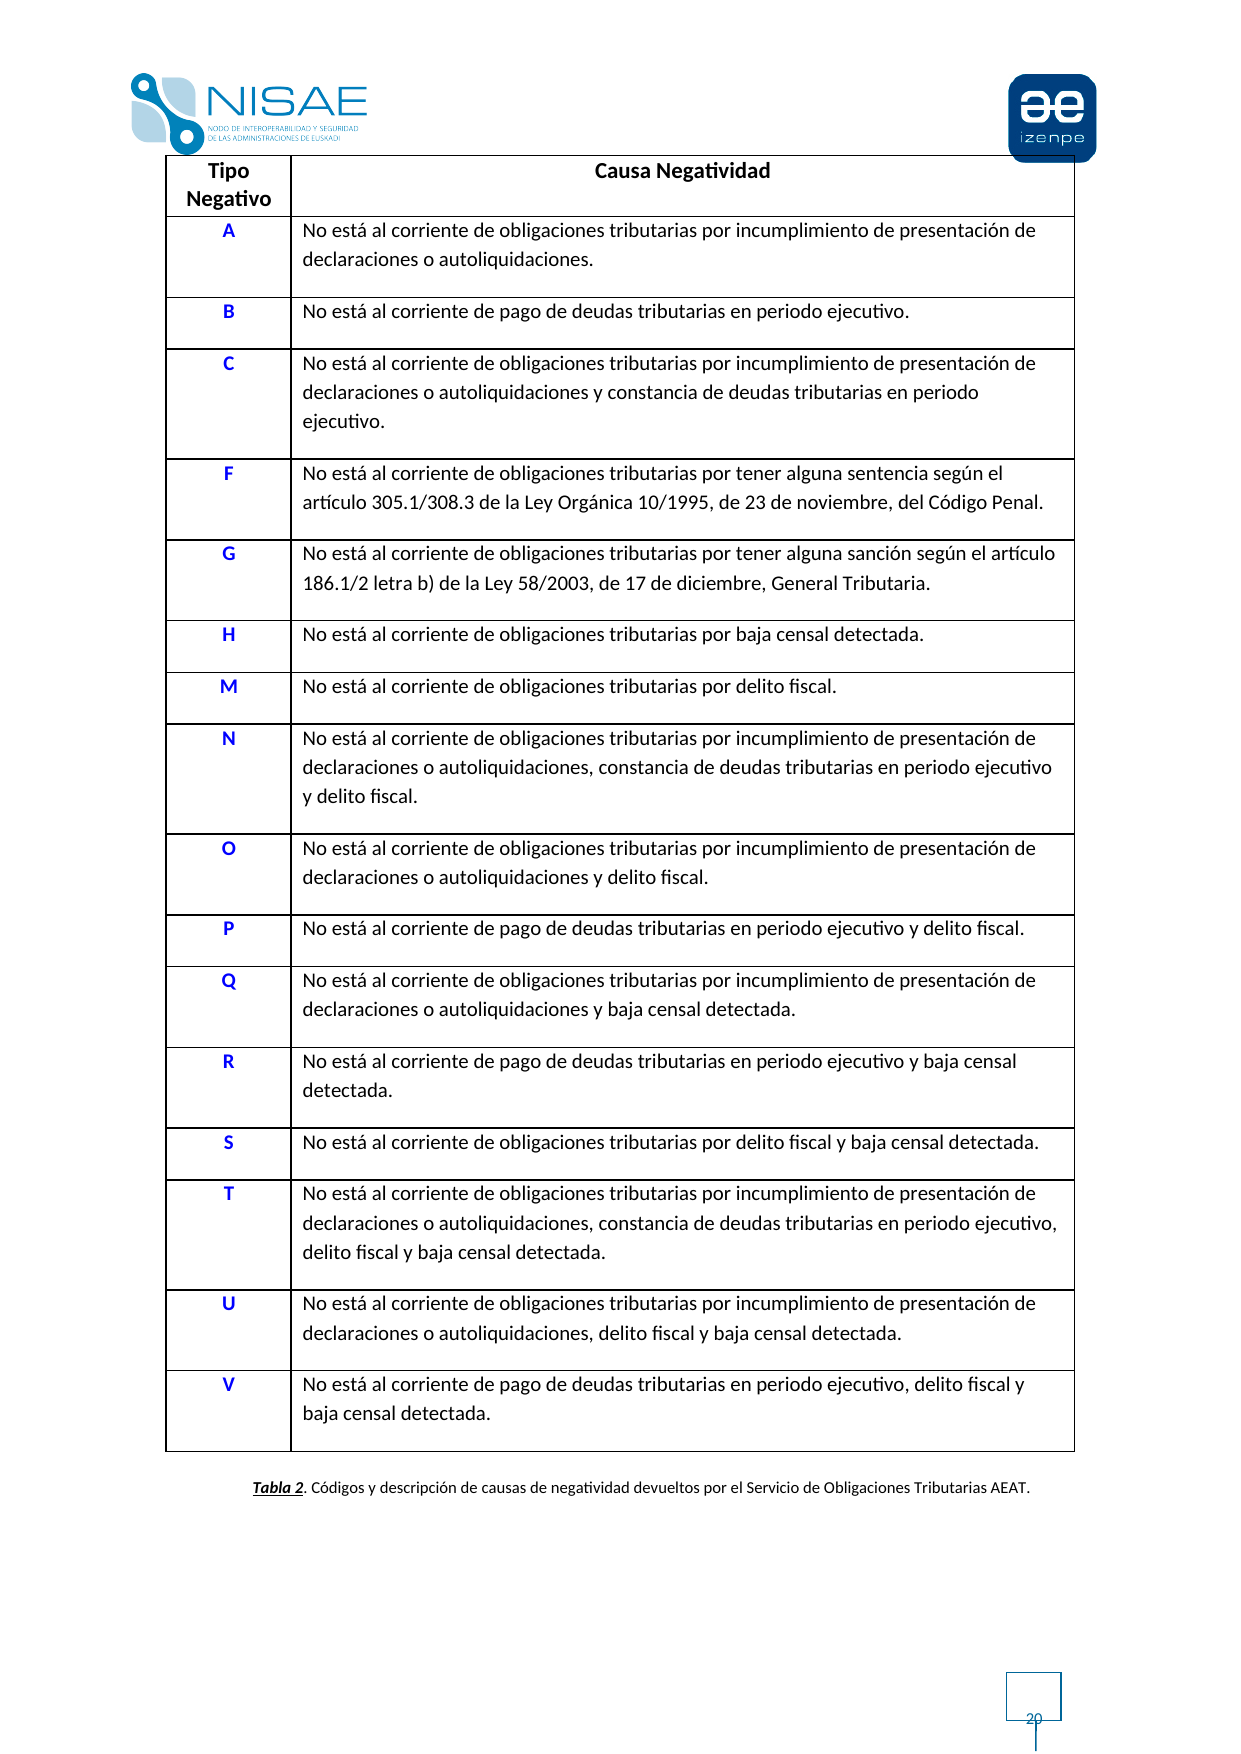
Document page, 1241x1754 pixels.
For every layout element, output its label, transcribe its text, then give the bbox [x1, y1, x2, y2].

table_cell H [167, 621, 290, 671]
table_cell No está al corriente de obligaciones tributarias por tener alguna sanción según el artículo 186.1/2 letra b) de la Ley 58/2003, de 17 de diciembre, General Tributaria. [292, 541, 1074, 620]
text Tabla 2. Códigos y descripción de causas de negatividad devueltos por el Servicio de Obligaciones Tributarias AEAT. [177, 1477, 1063, 1497]
picture [1007, 74, 1097, 163]
table_cell No está al corriente de obligaciones tributarias por incumplimiento de presentación de declaraciones o autoliquidaciones y constancia de deudas tributarias en periodo ejecutivo. [292, 350, 1074, 458]
table_cell No está al corriente de obligaciones tributarias por incumplimiento de presentación de declaraciones o autoliquidaciones y baja censal detectada. [292, 967, 1074, 1046]
table_cell Q [167, 967, 290, 1046]
table_cell No está al corriente de obligaciones tributarias por delito fiscal y baja censal detectada. [292, 1129, 1074, 1179]
picture [149, 73, 386, 155]
table_cell O [167, 835, 290, 914]
picture [139, 81, 148, 90]
table_cell No está al corriente de obligaciones tributarias por baja censal detectada. [292, 621, 1074, 671]
table_cell No está al corriente de obligaciones tributarias por incumplimiento de presentación de declaraciones o autoliquidaciones, delito fiscal y baja censal detectada. [292, 1291, 1074, 1370]
table_cell No está al corriente de pago de deudas tributarias en periodo ejecutivo. [292, 298, 1074, 348]
table_cell No está al corriente de pago de deudas tributarias en periodo ejecutivo y delito fiscal. [292, 916, 1074, 966]
table_cell No está al corriente de obligaciones tributarias por incumplimiento de presentación de declaraciones o autoliquidaciones y delito fiscal. [292, 835, 1074, 914]
table_header Causa Negatividad [292, 156, 1074, 216]
table_cell B [167, 298, 290, 348]
table_cell T [167, 1181, 290, 1289]
table_cell U [167, 1291, 290, 1370]
table_cell N [167, 725, 290, 833]
table_cell No está al corriente de obligaciones tributarias por incumplimiento de presentación de declaraciones o autoliquidaciones, constancia de deudas tributarias en periodo ejecutivo, delito fiscal y baja censal detectada. [292, 1181, 1074, 1289]
table_cell No está al corriente de pago de deudas tributarias en periodo ejecutivo y baja censal detectada. [292, 1048, 1074, 1127]
table_header Tipo Negativo [167, 156, 290, 216]
table_cell C [167, 350, 290, 458]
table_cell G [167, 541, 290, 620]
table_cell No está al corriente de obligaciones tributarias por delito fiscal. [292, 673, 1074, 723]
table_cell No está al corriente de obligaciones tributarias por incumplimiento de presentación de declaraciones o autoliquidaciones. [292, 217, 1074, 296]
table_cell P [167, 916, 290, 966]
table_cell R [167, 1048, 290, 1127]
table_cell V [167, 1371, 290, 1451]
picture [181, 131, 193, 143]
table_cell M [167, 673, 290, 723]
table_cell No está al corriente de obligaciones tributarias por incumplimiento de presentación de declaraciones o autoliquidaciones, constancia de deudas tributarias en periodo ejecutivo y delito fiscal. [292, 725, 1074, 833]
table_cell A [167, 217, 290, 296]
table_cell No está al corriente de pago de deudas tributarias en periodo ejecutivo, delito fiscal y baja censal detectada. [292, 1371, 1074, 1451]
table_cell S [167, 1129, 290, 1179]
table_cell F [167, 460, 290, 539]
table_cell No está al corriente de obligaciones tributarias por tener alguna sentencia según el artículo 305.1/308.3 de la Ley Orgánica 10/1995, de 23 de noviembre, del Código Penal. [292, 460, 1074, 539]
picture [118, 73, 180, 155]
